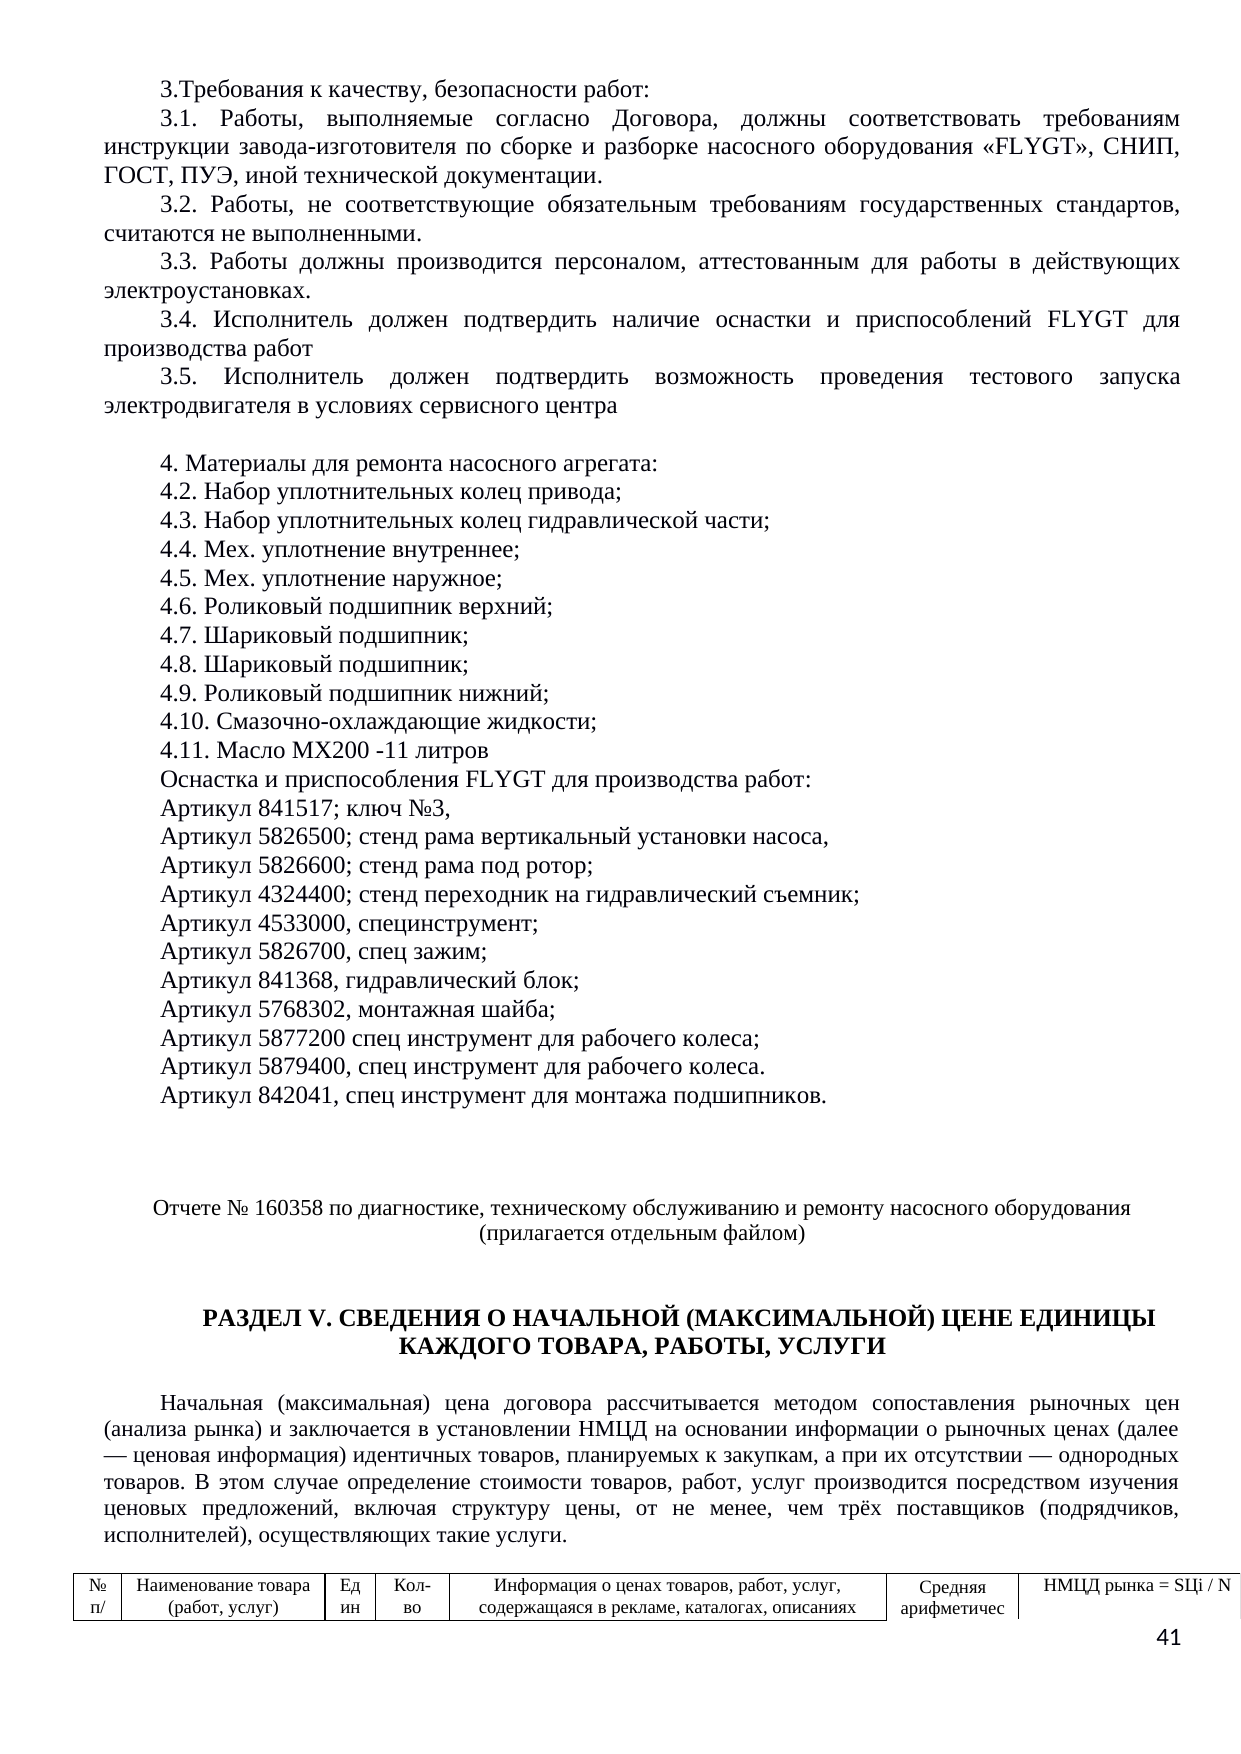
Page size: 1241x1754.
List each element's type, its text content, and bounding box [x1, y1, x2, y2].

text 3.2. Работы, не соответствующие обязательным требованиям государственных стандартов, считаются не выполненными. [103, 189, 1181, 246]
text Артикул 841368, гидравлический блок; [103, 965, 1181, 994]
text Артикул 4324400; стенд переходник на гидравлический съемник; [103, 879, 1181, 908]
table_header Наименование товара (работ, услуг) [122, 1574, 324, 1620]
text (прилагается отдельным файлом) [103, 1220, 1181, 1245]
text 4.8. Шариковый подшипник; [103, 649, 1181, 678]
table_header Единица измерения [326, 1574, 375, 1620]
text Артикул 5768302, монтажная шайба; [103, 994, 1181, 1023]
text 4.3. Набор уплотнительных колец гидравлической части; [103, 505, 1181, 534]
text 3.Требования к качеству, безопасности работ: [103, 74, 1181, 103]
text Отчете № 160358 по диагностике, техническому обслуживанию и ремонту насосного оборудования [103, 1195, 1181, 1220]
text 4. Материалы для ремонта насосного агрегата: [103, 448, 1181, 476]
text Артикул 5826600; стенд рама под ротор; [103, 850, 1181, 879]
table_header Средняя арифметическая цена за единицу <ц> [887, 1574, 1019, 1620]
text 4.7. Шариковый подшипник; [103, 620, 1181, 649]
text Оснастка и приспособления FLYGT для производства работ: [103, 764, 1181, 793]
text Артикул 5879400, спец инструмент для рабочего колеса. [103, 1051, 1181, 1080]
text Начальная (максимальная) цена договора рассчитывается методом сопоставления рыночных цен (анализа рынка) и заключается в установлении НМЦД на основании информации о рыночных ценах (далее — ценовая информация) идентичных товаров, планируемых к закупкам, а при их отсутствии — однородных товаров. В этом случае определение стоимости товаров, работ, услуг производится посредством изучения ценовых предложений, включая структуру цены, от не менее, чем трёх поставщиков (подрядчиков, исполнителей), осуществляющих такие услуги. [103, 1389, 1181, 1547]
text РАЗДЕЛ V. СВЕДЕНИЯ О НАЧАЛЬНОЙ (МАКСИМАЛЬНОЙ) ЦЕНЕ ЕДИНИЦЫ КАЖДОГО ТОВАРА, РАБОТЫ, УСЛУГИ [103, 1303, 1181, 1360]
table_header Кол-во [376, 1574, 449, 1620]
text Артикул 841517; ключ №3, [103, 793, 1181, 821]
text Артикул 842041, спец инструмент для монтажа подшипников. [103, 1080, 1181, 1109]
text 3.5. Исполнитель должен подтвердить возможность проведения тестового запуска электродвигателя в условиях сервисного центра [103, 361, 1181, 419]
table_header № п/п [74, 1574, 121, 1620]
text 3.4. Исполнитель должен подтвердить наличие оснастки и приспособлений FLYGT для производства работ [103, 304, 1181, 361]
text 4.9. Роликовый подшипник нижний; [103, 678, 1181, 706]
text Артикул 5877200 спец инструмент для рабочего колеса; [103, 1023, 1181, 1051]
text Артикул 4533000, специнструмент; [103, 908, 1181, 936]
text 4.5. Мех. уплотнение наружное; [103, 563, 1181, 591]
text Артикул 5826500; стенд рама вертикальный установки насоса, [103, 821, 1181, 850]
text Артикул 5826700, спец зажим; [103, 936, 1181, 965]
text 3.3. Работы должны производится персоналом, аттестованным для работы в действующих электроустановках. [103, 246, 1181, 304]
text 4.4. Мех. уплотнение внутреннее; [103, 534, 1181, 563]
text 3.1. Работы, выполняемые согласно Договора, должны соответствовать требованиям инструкции завода-изготовителя по сборке и разборке насосного оборудования «FLYGT», СНИП, ГОСТ, ПУЭ, иной технической документации. [103, 103, 1181, 189]
text 4.2. Набор уплотнительных колец привода; [103, 476, 1181, 505]
text 4.10. Смазочно-охлаждающие жидкости; [103, 706, 1181, 735]
text 4.11. Масло MX200 -11 литров [103, 735, 1181, 764]
text 4.6. Роликовый подшипник верхний; [103, 591, 1181, 620]
